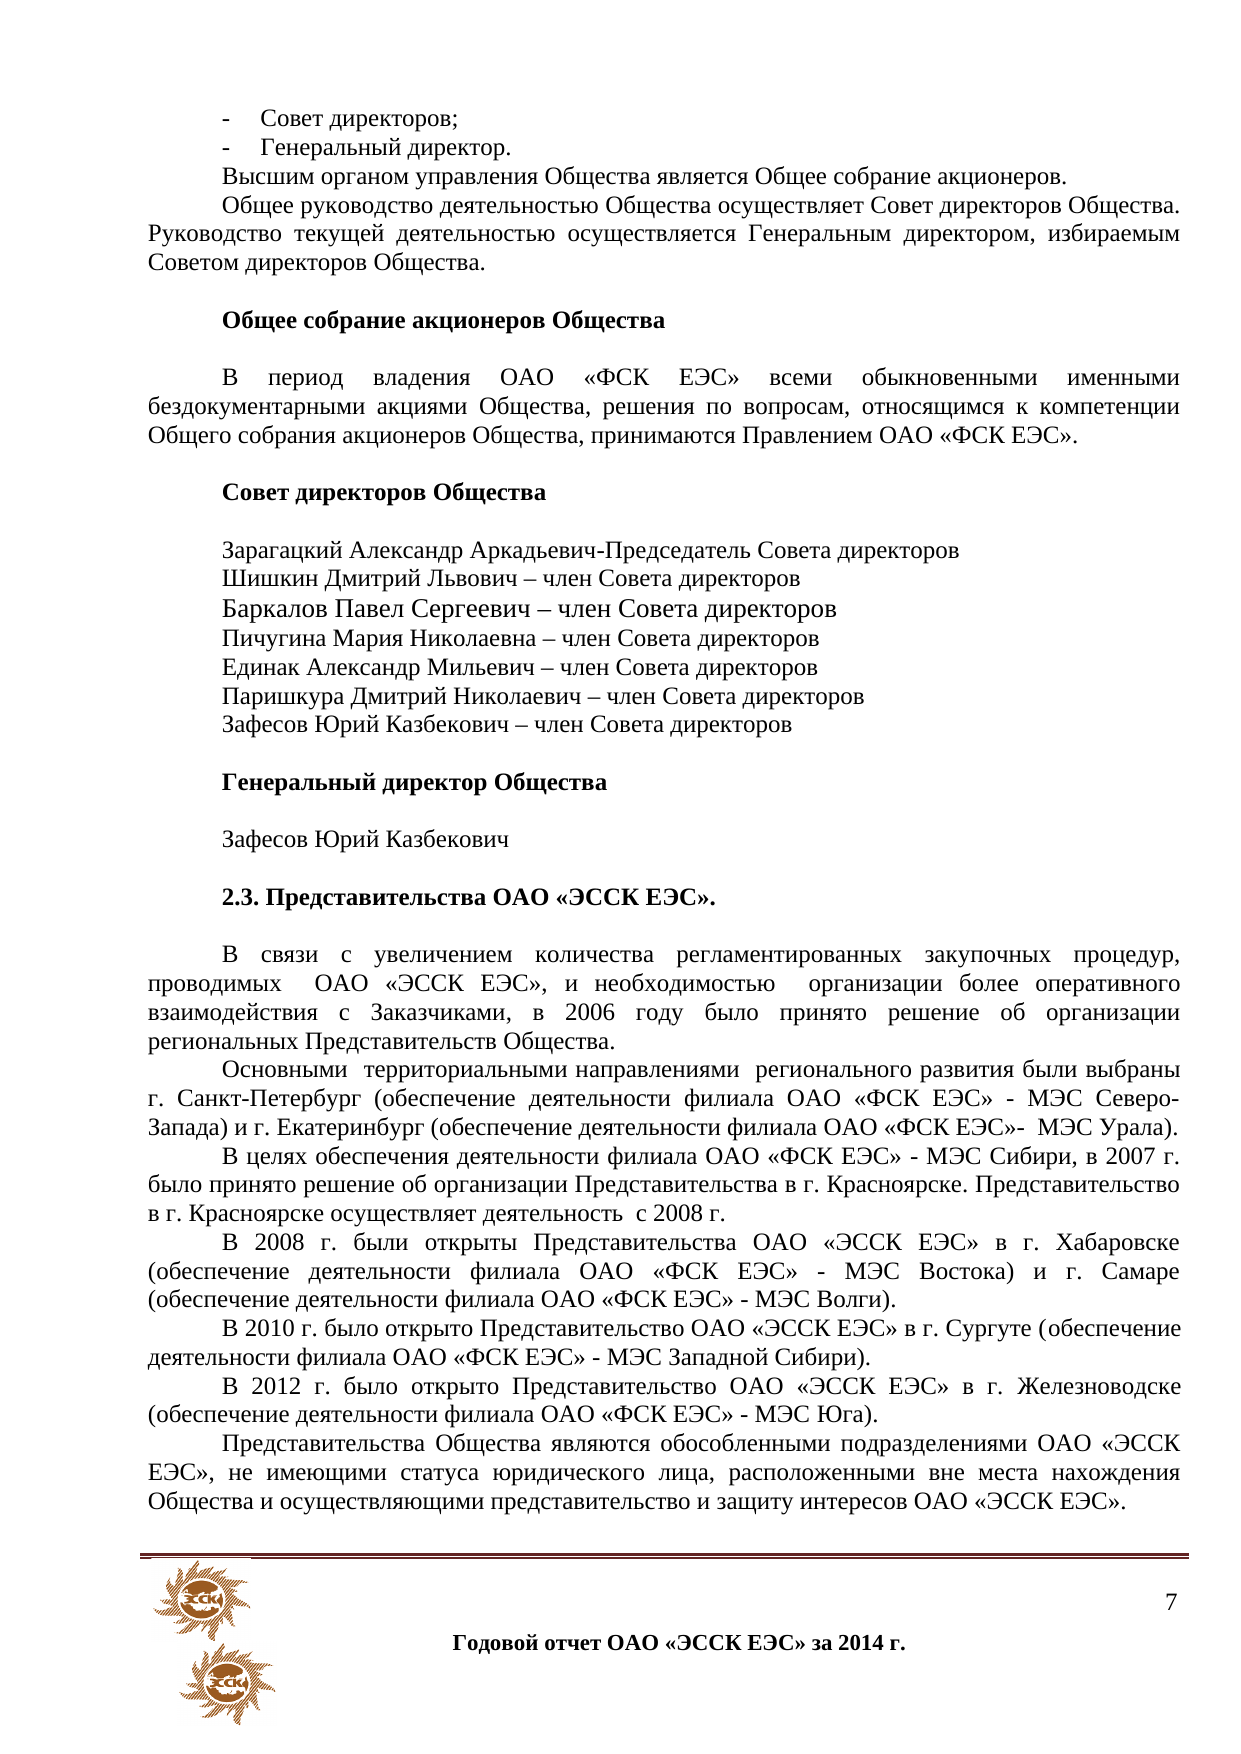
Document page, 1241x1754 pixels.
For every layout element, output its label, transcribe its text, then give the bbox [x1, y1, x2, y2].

text В период владения ОАО «ФСК ЕЭС» всеми обыкновенными именными бездокументарными акциями Общества, решения по вопросам, относящимся к компетенции Общего собрания акционеров Общества, принимаются Правлением ОАО «ФСК ЕЭС». [148, 362, 1181, 448]
text В 2010 г. было открыто Представительство ОАО «ЭССК ЕЭС» в г. Сургуте (обеспечение деятельности филиала ОАО «ФСК ЕЭС» - МЭС Западной Сибири). [148, 1313, 1181, 1371]
text Пичугина Мария Николаевна – член Совета директоров [148, 623, 1181, 652]
text В связи с увеличением количества регламентированных закупочных процедур, проводимых ОАО «ЭССК ЕЭС», и необходимостью организации более оперативного взаимодействия с Заказчиками, в 2006 году было принято решение об организации региональных Представительств Общества. [148, 939, 1181, 1054]
text В 2008 г. были открыты Представительства ОАО «ЭССК ЕЭС» в г. Хабаровске (обеспечение деятельности филиала ОАО «ФСК ЕЭС» - МЭС Востока) и г. Самаре (обеспечение деятельности филиала ОАО «ФСК ЕЭС» - МЭС Волги). [148, 1227, 1181, 1313]
text Представительства Общества являются обособленными подразделениями ОАО «ЭССК ЕЭС», не имеющими статуса юридического лица, расположенными вне места нахождения Общества и осуществляющими представительство и защиту интересов ОАО «ЭССК ЕЭС». [148, 1428, 1181, 1514]
text В целях обеспечения деятельности филиала ОАО «ФСК ЕЭС» - МЭС Сибири, в 2007 г. было принято решение об организации Представительства в г. Красноярске. Представительство в г. Красноярске осуществляет деятельность с 2008 г. [148, 1141, 1181, 1227]
text Общее руководство деятельностью Общества осуществляет Совет директоров Общества. Руководство текущей деятельностью осуществляется Генеральным директором, избираемым Советом директоров Общества. [148, 190, 1181, 276]
text Генеральный директор Общества [148, 767, 1181, 796]
text Совет директоров Общества [148, 477, 1181, 506]
picture [151, 1558, 277, 1726]
text Единак Александр Мильевич – член Совета директоров [148, 652, 1181, 681]
text Общее собрание акционеров Общества [148, 305, 1181, 333]
text Шишкин Дмитрий Львович – член Совета директоров [148, 563, 1181, 592]
text В 2012 г. было открыто Представительство ОАО «ЭССК ЕЭС» в г. Железноводске (обеспечение деятельности филиала ОАО «ФСК ЕЭС» - МЭС Юга). [148, 1371, 1181, 1428]
text Зарагацкий Александр Аркадьевич-Председатель Совета директоров [148, 535, 1181, 563]
text Основными территориальными направлениями регионального развития были выбраны г. Санкт-Петербург (обеспечение деятельности филиала ОАО «ФСК ЕЭС» - МЭС Северо-Запада) и г. Екатеринбург (обеспечение деятельности филиала ОАО «ФСК ЕЭС»- МЭС Урала). [148, 1054, 1181, 1141]
text Зафесов Юрий Казбекович [148, 824, 1181, 853]
text Баркалов Павел Сергеевич – член Совета директоров [148, 592, 1181, 623]
list Генеральный директор. [148, 132, 1181, 161]
text 2.3. Представительства ОАО «ЭССК ЕЭС». [148, 882, 1181, 911]
text Высшим органом управления Общества является Общее собрание акционеров. [148, 161, 1181, 190]
text Паришкура Дмитрий Николаевич – член Совета директоров [148, 681, 1181, 709]
list Совет директоров; [148, 103, 1181, 132]
text Зафесов Юрий Казбекович – член Совета директоров [148, 709, 1181, 738]
